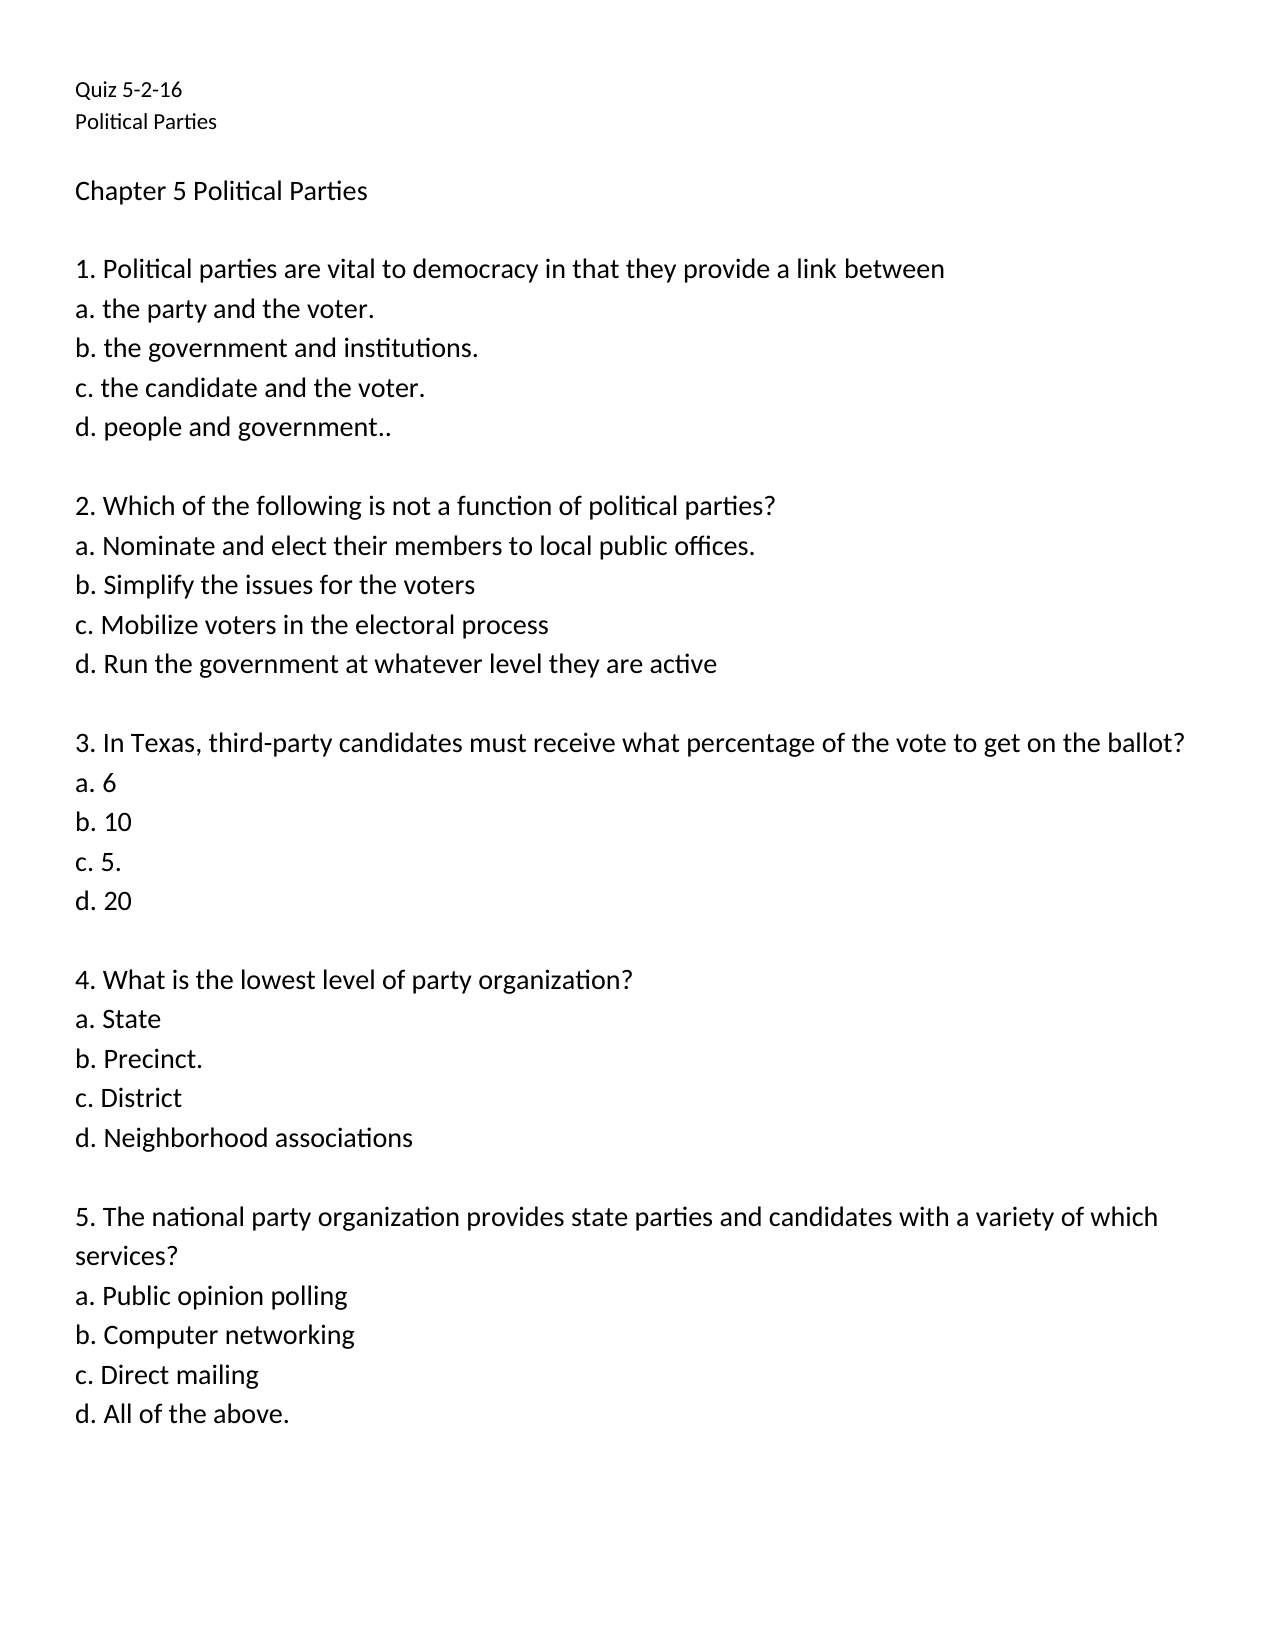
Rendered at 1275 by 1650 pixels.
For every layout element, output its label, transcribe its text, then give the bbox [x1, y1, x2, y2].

text Quiz 5-2-16 Political Parties Chapter 5 Political Parties 1. Political parties are vital to democracy in that they provide a link ​between a. the party and the voter. b. ​the government and institutions. c. ​the candidate and the voter. d. ​people and government.. 2. Which of the following is not a function of political parties? a. ​Nominate and elect their members to local public offices. b. ​Simplify the issues for the voters c. ​Mobilize voters in the electoral process d. ​Run the government at whatever level they are active 3. In Texas, third-party candidates must receive what percentage of the vote to get on the ballot? a. 6 b. 10 c. 5. d. 20 4. What is the lowest level of party organization? a. State b. Precinct. c. District d. Neighborhood associations 5. The national party organization provides state parties and candidates with a variety of which services? a. Public opinion polling b. Computer networking c. Direct mailing d. All of the above. [75, 75, 1200, 1542]
